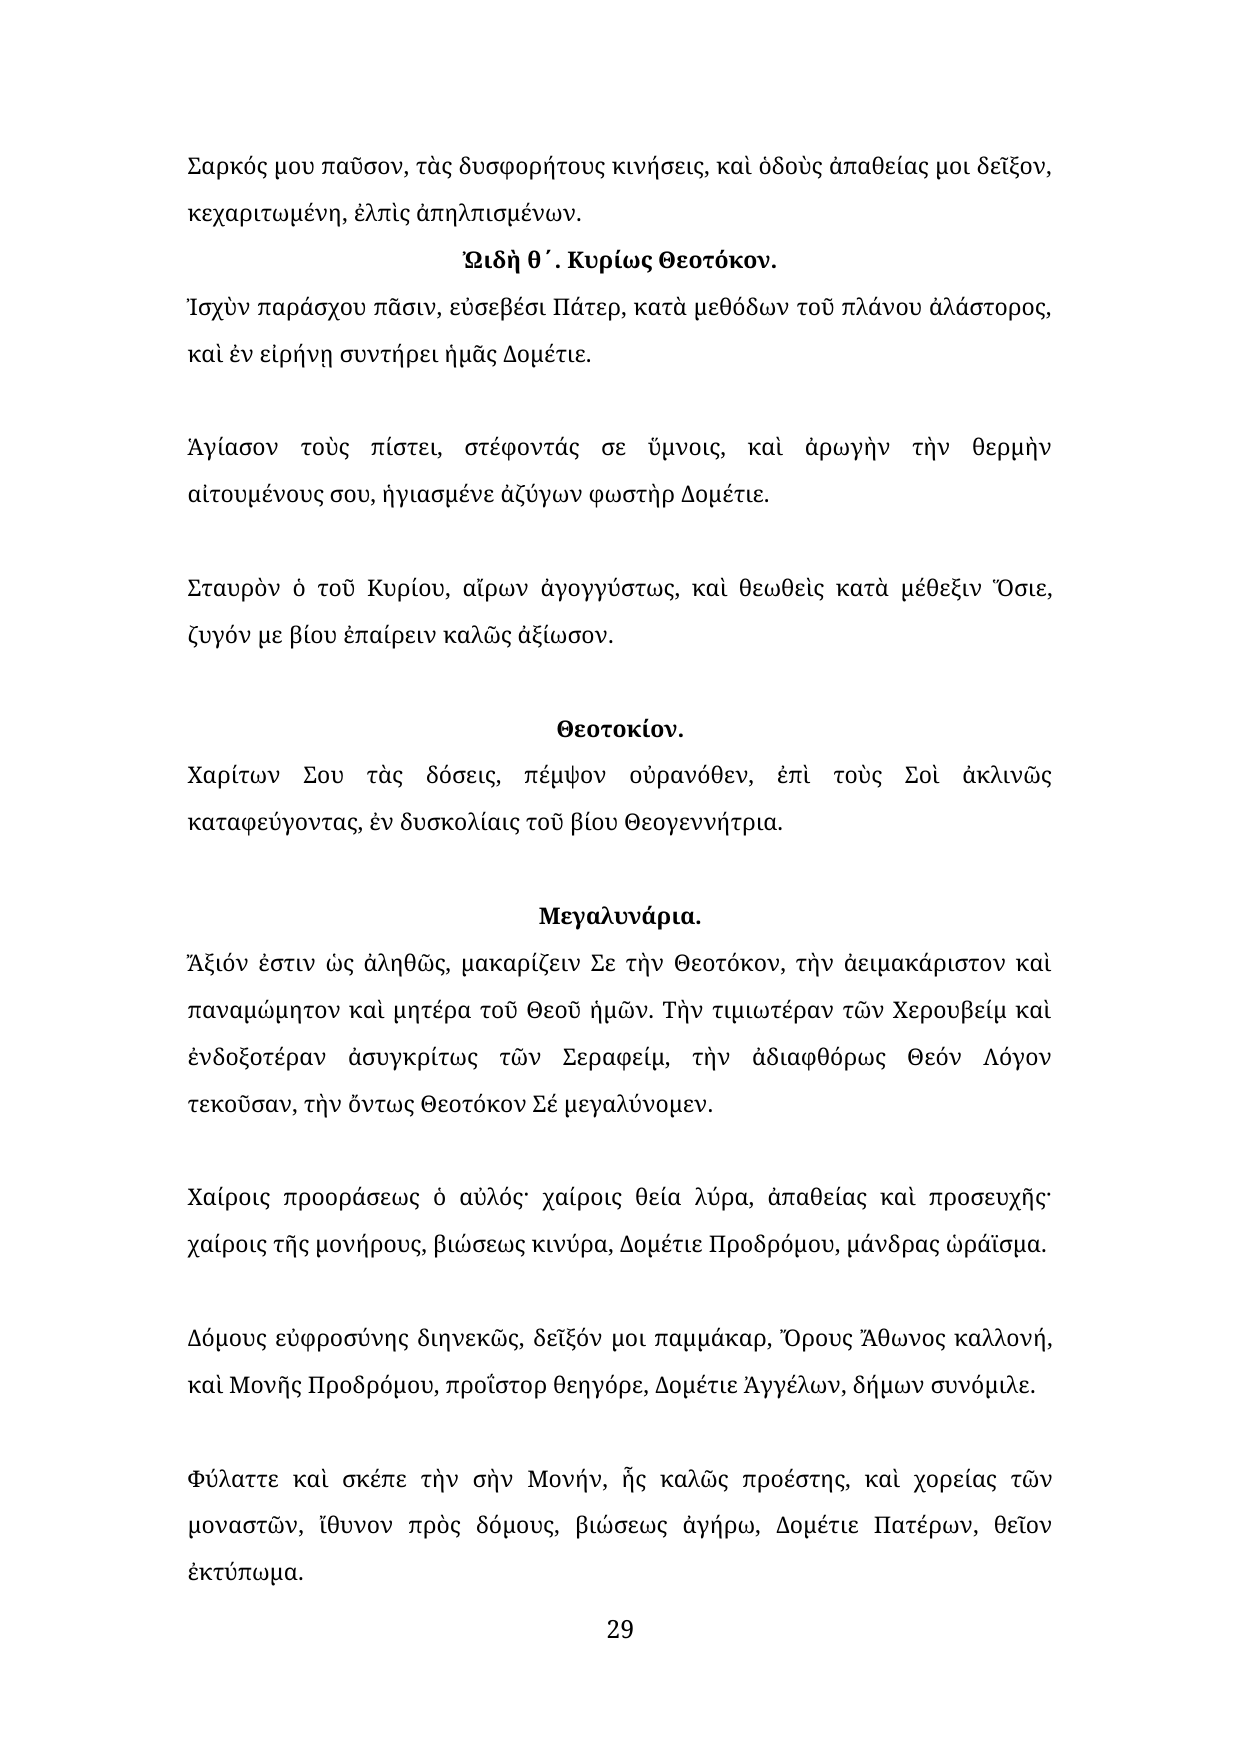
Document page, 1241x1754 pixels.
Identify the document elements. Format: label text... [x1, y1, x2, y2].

text Χαίροις προοράσεως ὁ αὐλός· χαίροις θεία λύρα, ἀπαθείας καὶ προσευχῆς· χαίροις τῆς μονήρους, βιώσεως κινύρα, Δομέτιε Προδρόμου, μάνδρας ὡράϊσμα. [187, 1181, 1053, 1259]
text Χαρίτων Σου τὰς δόσεις, πέμψον οὐρανόθεν, ἐπὶ τοὺς Σοὶ ἀκλινῶς καταφεύγοντας, ἐν δυσκολίαις τοῦ βίου Θεογεννήτρια. [187, 759, 1053, 837]
text Μεγαλυνάρια. [187, 900, 1053, 931]
text Σταυρὸν ὁ τοῦ Κυρίου, αἴρων ἀγογγύστως, καὶ θεωθεὶς κατὰ μέθεξιν Ὅσιε, ζυγόν με βίου ἐπαίρειν καλῶς ἀξίωσον. [187, 572, 1053, 650]
text Ἁγίασον τοὺς πίστει, στέφοντάς σε ὕμνοις, καὶ ἀρωγὴν τὴν θερμὴν αἰτουμένους σου, ἡγιασμένε ἀζύγων φωστὴρ Δομέτιε. [187, 431, 1053, 509]
text Ἄξιόν ἐστιν ὡς ἀληθῶς, μακαρίζειν Σε τὴν Θεοτόκον, τὴν ἀειμακάριστον καὶ παναμώμητον καὶ μητέρα τοῦ Θεοῦ ἡμῶν. Τὴν τιμιωτέραν τῶν Χερουβείμ καὶ ἐνδοξοτέραν ἀσυγκρίτως τῶν Σεραφείμ, τὴν ἀδιαφθόρως Θεόν Λόγον τεκοῦσαν, τὴν ὄντως Θεοτόκον Σέ μεγαλύνομεν. [187, 947, 1053, 1119]
text ᾨδὴ θ΄. Κυρίως Θεοτόκον. [187, 244, 1053, 275]
text Σαρκός μου παῦσον, τὰς δυσφορήτους κινήσεις, καὶ ὁδοὺς ἀπαθείας μοι δεῖξον, κεχαριτωμένη, ἐλπὶς ἀπηλπισμένων. [187, 150, 1053, 228]
text Φύλαττε καὶ σκέπε τὴν σὴν Μονήν, ἧς καλῶς προέστης, καὶ χορείας τῶν μοναστῶν, ἴθυνον πρὸς δόμους, βιώσεως ἀγήρω, Δομέτιε Πατέρων, θεῖον ἐκτύπωμα. [187, 1462, 1053, 1587]
text Θεοτοκίον. [187, 712, 1053, 744]
text Δόμους εὐφροσύνης διηνεκῶς, δεῖξόν μοι παμμάκαρ, Ὄρους Ἄθωνος καλλονή, καὶ Μονῆς Προδρόμου, προΐστορ θεηγόρε, Δομέτιε Ἀγγέλων, δήμων συνόμιλε. [187, 1322, 1053, 1400]
text Ἰσχὺν παράσχου πᾶσιν, εὐσεβέσι Πάτερ, κατὰ μεθόδων τοῦ πλάνου ἀλάστορος, καὶ ἐν εἰρήνῃ συντήρει ἡμᾶς Δομέτιε. [187, 291, 1053, 369]
